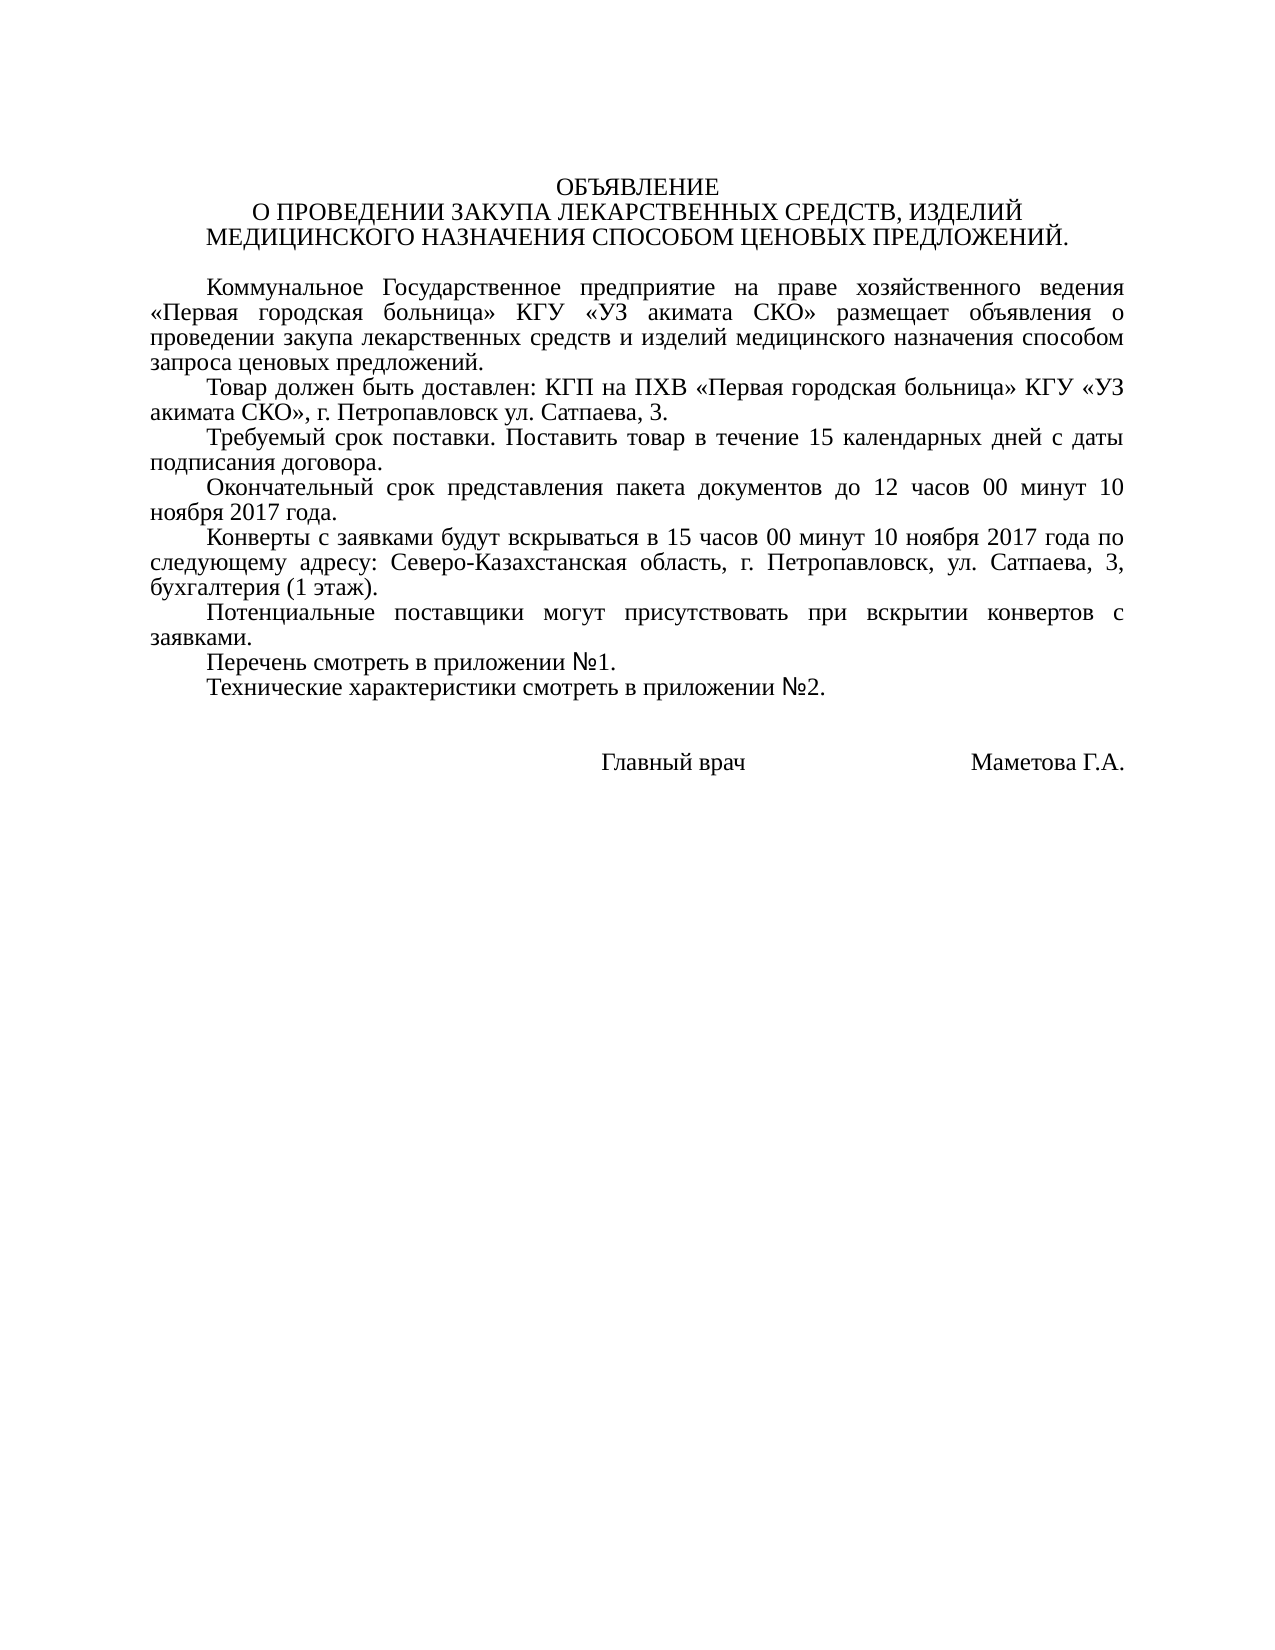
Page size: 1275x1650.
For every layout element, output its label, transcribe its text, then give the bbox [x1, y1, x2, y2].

text О ПРОВЕДЕНИИ ЗАКУПА ЛЕКАРСТВЕННЫХ СРЕДСТВ, ИЗДЕЛИЙ МЕДИЦИНСКОГО НАЗНАЧЕНИЯ СПОСОБОМ ЦЕНОВЫХ ПРЕДЛОЖЕНИЙ. [150, 200, 1125, 250]
text Требуемый срок поставки. Поставить товар в течение 15 календарных дней с даты подписания договора. [150, 425, 1125, 475]
text Потенциальные поставщики могут присутствовать при вскрытии конвертов с заявками. [150, 600, 1125, 650]
text ОБЪЯВЛЕНИЕ [150, 175, 1125, 200]
text Коммунальное Государственное предприятие на праве хозяйственного ведения «Первая городская больница» КГУ «УЗ акимата СКО» размещает объявления о проведении закупа лекарственных средств и изделий медицинского назначения способом запроса ценовых предложений. [150, 275, 1125, 375]
text Окончательный срок представления пакета документов до 12 часов 00 минут 10 ноября 2017 года. [150, 475, 1125, 525]
text Перечень смотреть в приложении №1. [150, 650, 1125, 675]
text Технические характеристики смотреть в приложении №2. [150, 675, 1125, 700]
text Товар должен быть доставлен: КГП на ПХВ «Первая городская больница» КГУ «УЗ акимата СКО», г. Петропавловск ул. Сатпаева, 3. [150, 375, 1125, 425]
text Конверты с заявками будут вскрываться в 15 часов 00 минут 10 ноября 2017 года по следующему адресу: Северо-Казахстанская область, г. Петропавловск, ул. Сатпаева, 3, бухгалтерия (1 этаж). [150, 525, 1125, 600]
text Главный врач Маметова Г.А. [150, 750, 1125, 775]
